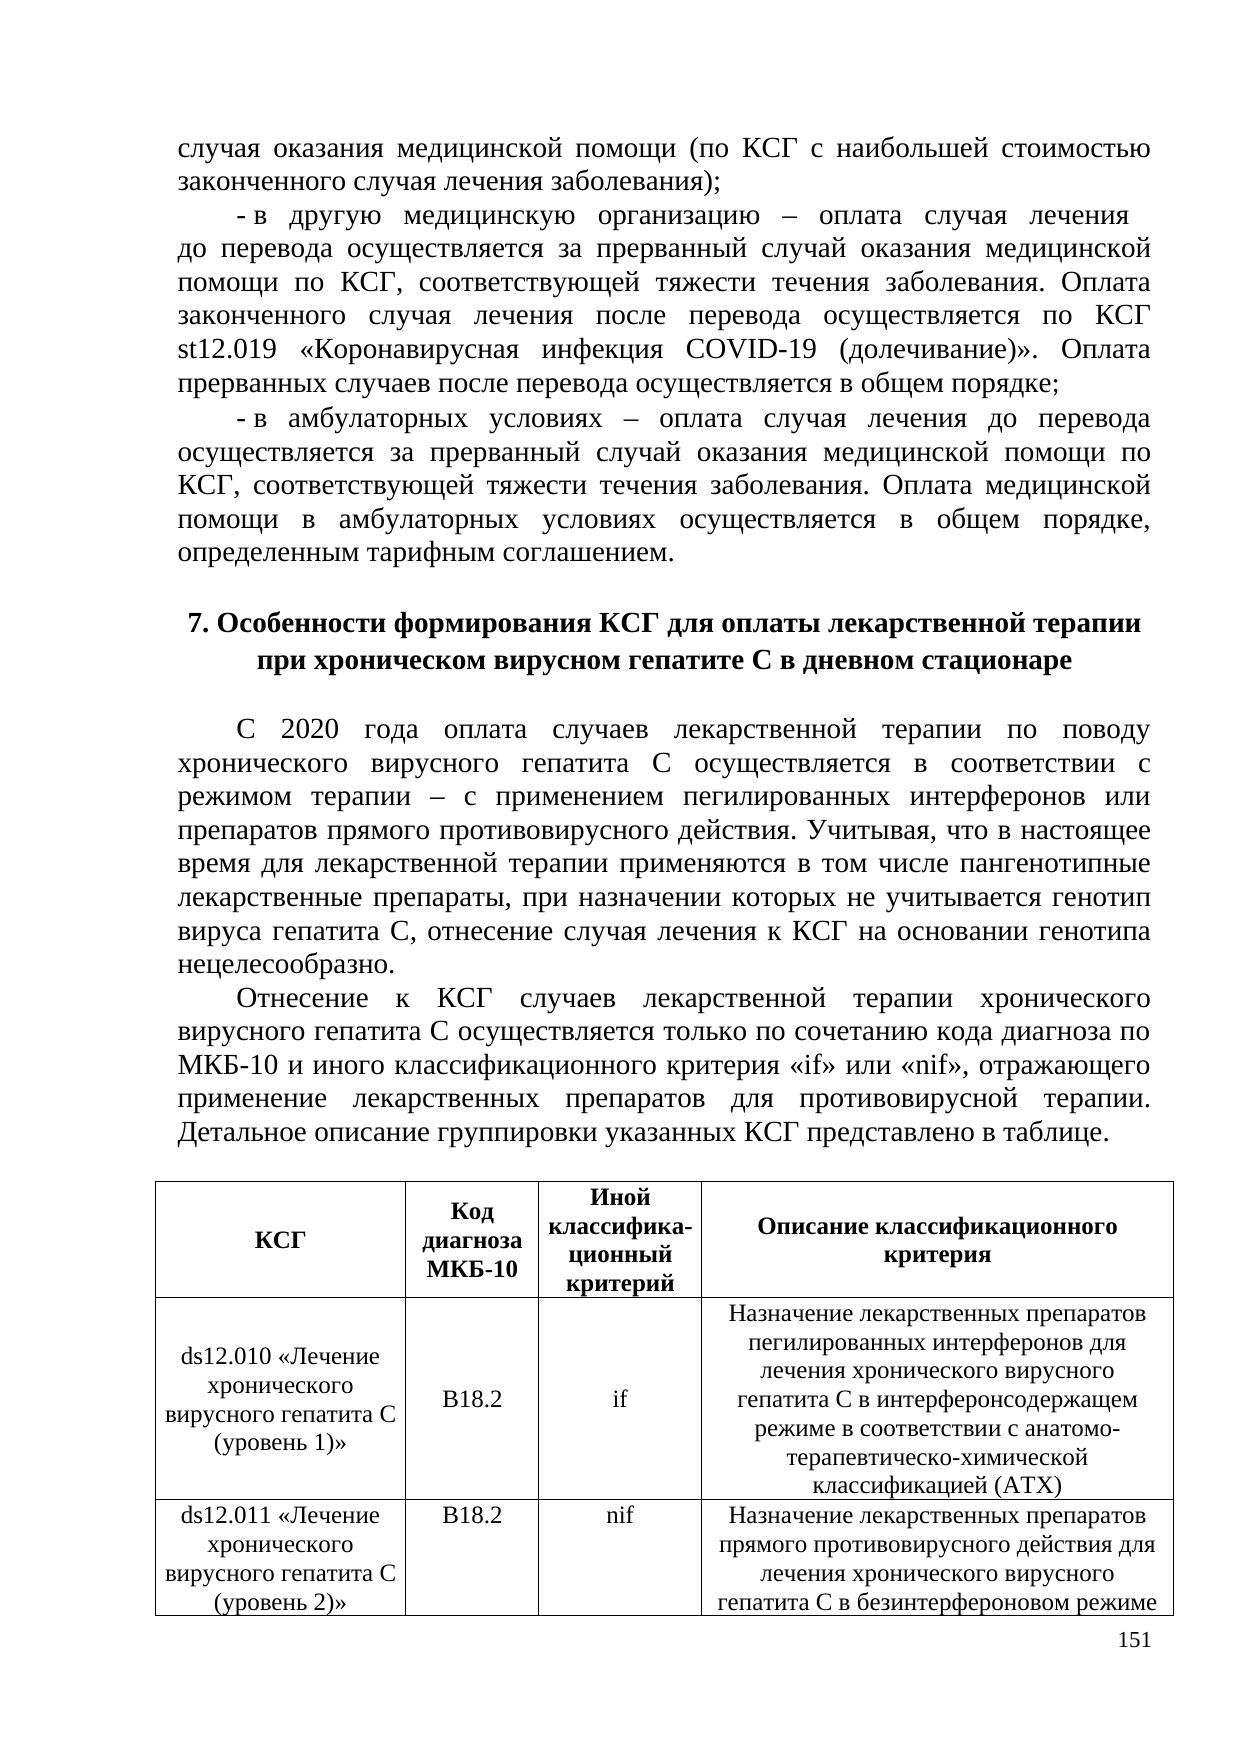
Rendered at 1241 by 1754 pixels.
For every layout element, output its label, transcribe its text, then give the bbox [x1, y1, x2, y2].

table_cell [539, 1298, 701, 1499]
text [177, 130, 1152, 197]
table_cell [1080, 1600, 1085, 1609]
text - в другую медицинскую организацию – оплата случая лечения до перевода осуществляется за прерванный случай оказания медицинской помощи по КСГ, соответствующей тяжести течения заболевания. Оплата законченного случая лечения после перевода осуществляется по КСГ st12.019 «Коронавирусная инфекция COVID-19 (долечивание)». Оплата прерванных случаев после перевода осуществляется в общем порядке; [177, 197, 1152, 400]
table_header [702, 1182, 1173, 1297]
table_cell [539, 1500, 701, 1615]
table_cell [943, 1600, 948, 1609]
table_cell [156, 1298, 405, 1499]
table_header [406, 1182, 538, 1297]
text - в амбулаторных условиях – оплата случая лечения до перевода осуществляется за прерванный случай оказания медицинской помощи по КСГ, соответствующей тяжести течения заболевания. Оплата медицинской помощи в амбулаторных условиях осуществляется в общем порядке, определенным тарифным соглашением. [177, 400, 1152, 568]
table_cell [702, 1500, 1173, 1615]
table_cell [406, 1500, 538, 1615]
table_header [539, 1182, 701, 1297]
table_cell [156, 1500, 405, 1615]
text Отнесение к КСГ случаев лекарственной терапии хронического вирусного гепатита С осуществляется только по сочетанию кода диагноза по МКБ-10 и иного классификационного критерия «if» или «nif», отражающего применение лекарственных препаратов для противовирусной терапии. Детальное описание группировки указанных КСГ представлено в таблице. [177, 980, 1152, 1147]
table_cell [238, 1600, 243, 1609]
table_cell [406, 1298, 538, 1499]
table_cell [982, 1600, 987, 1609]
text С 2020 года оплата случаев лекарственной терапии по поводу хронического вирусного гепатита С осуществляется в соответствии с режимом терапии – с применением пегилированных интерферонов или препаратов прямого противовирусного действия. Учитывая, что в настоящее время для лекарственной терапии применяются в том числе пангенотипные лекарственные препараты, при назначении которых не учитывается генотип вируса гепатита С, отнесение случая лечения к КСГ на основании генотипа нецелесообразно. [177, 711, 1152, 980]
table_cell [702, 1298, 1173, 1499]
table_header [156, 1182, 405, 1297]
subtitle 7. Особенности формирования КСГ для оплаты лекарственной терапии при хроническом вирусном гепатите С в дневном стационаре [177, 606, 1152, 675]
